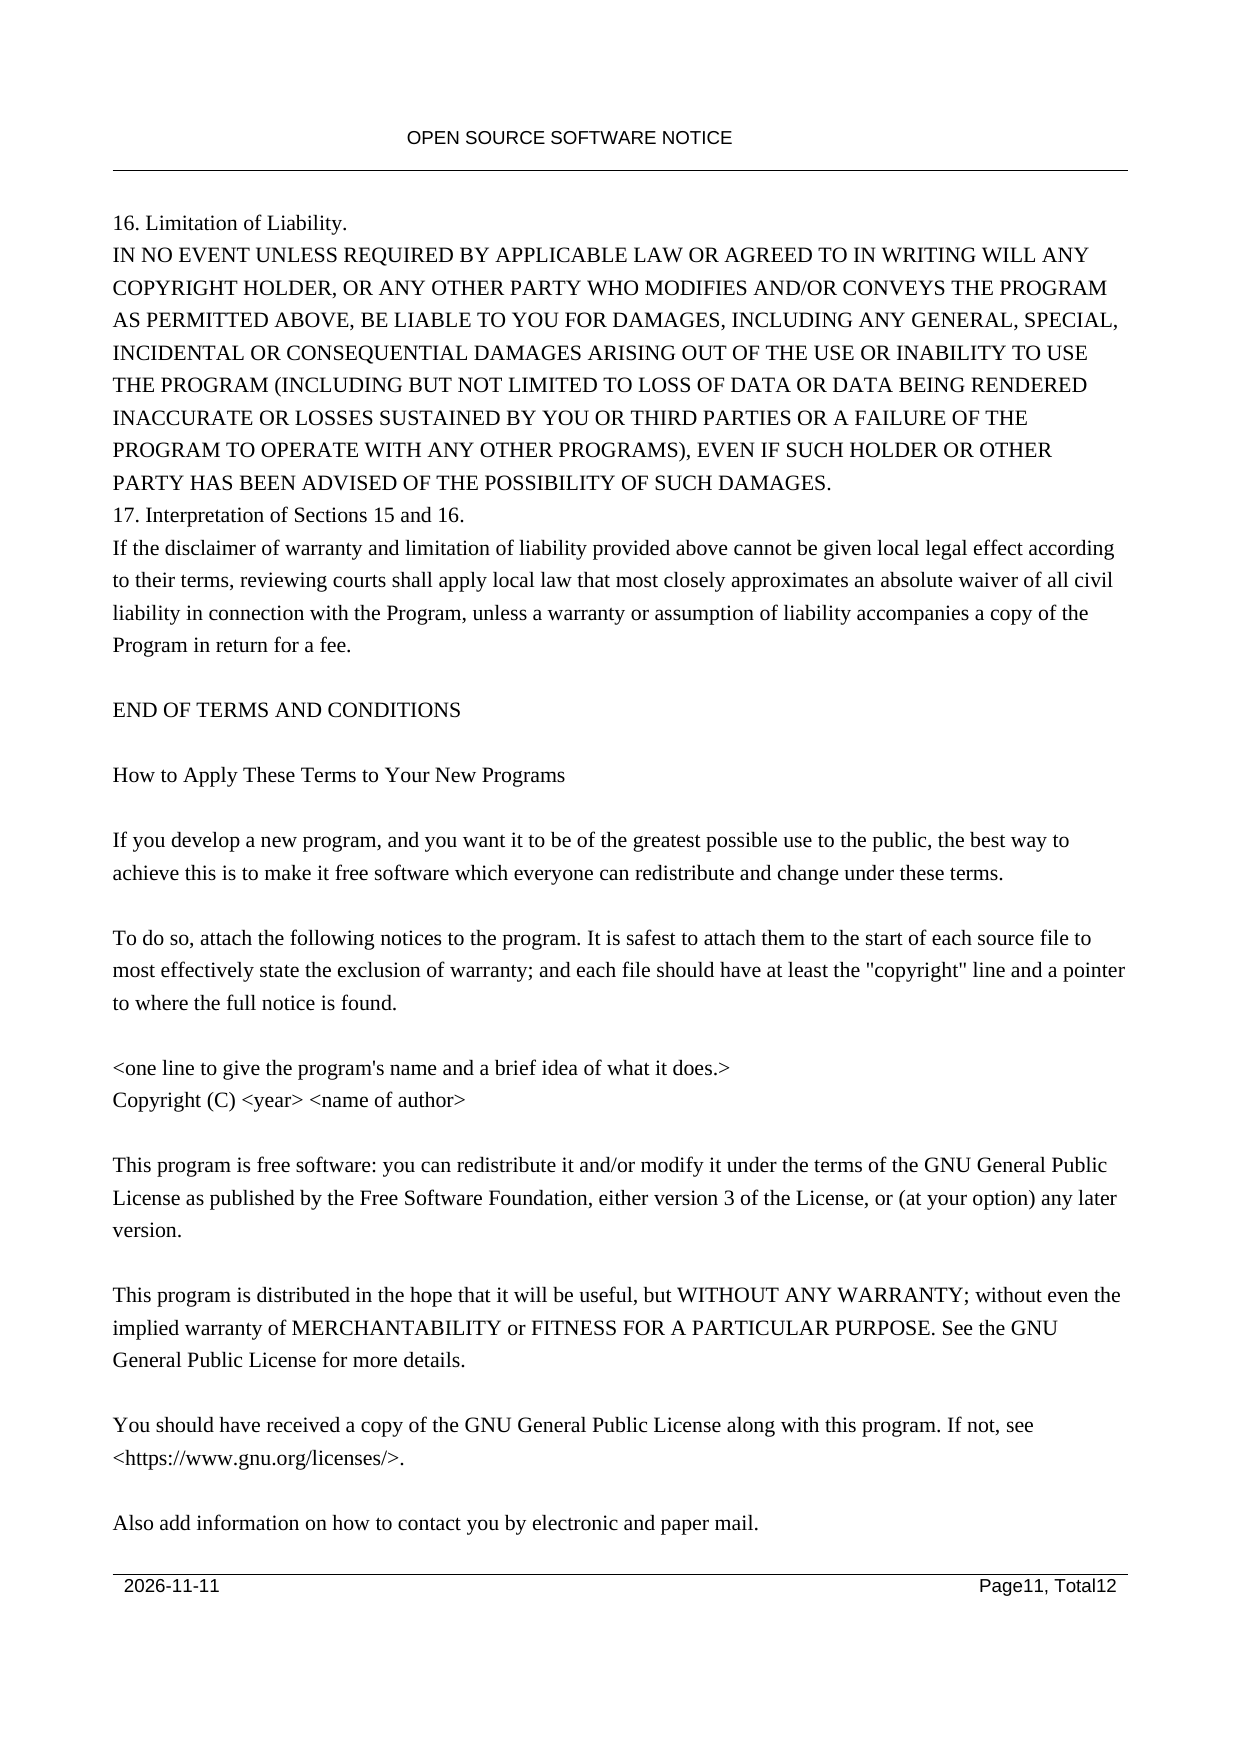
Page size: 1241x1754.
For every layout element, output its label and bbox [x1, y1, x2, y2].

text [112, 206, 1128, 1539]
